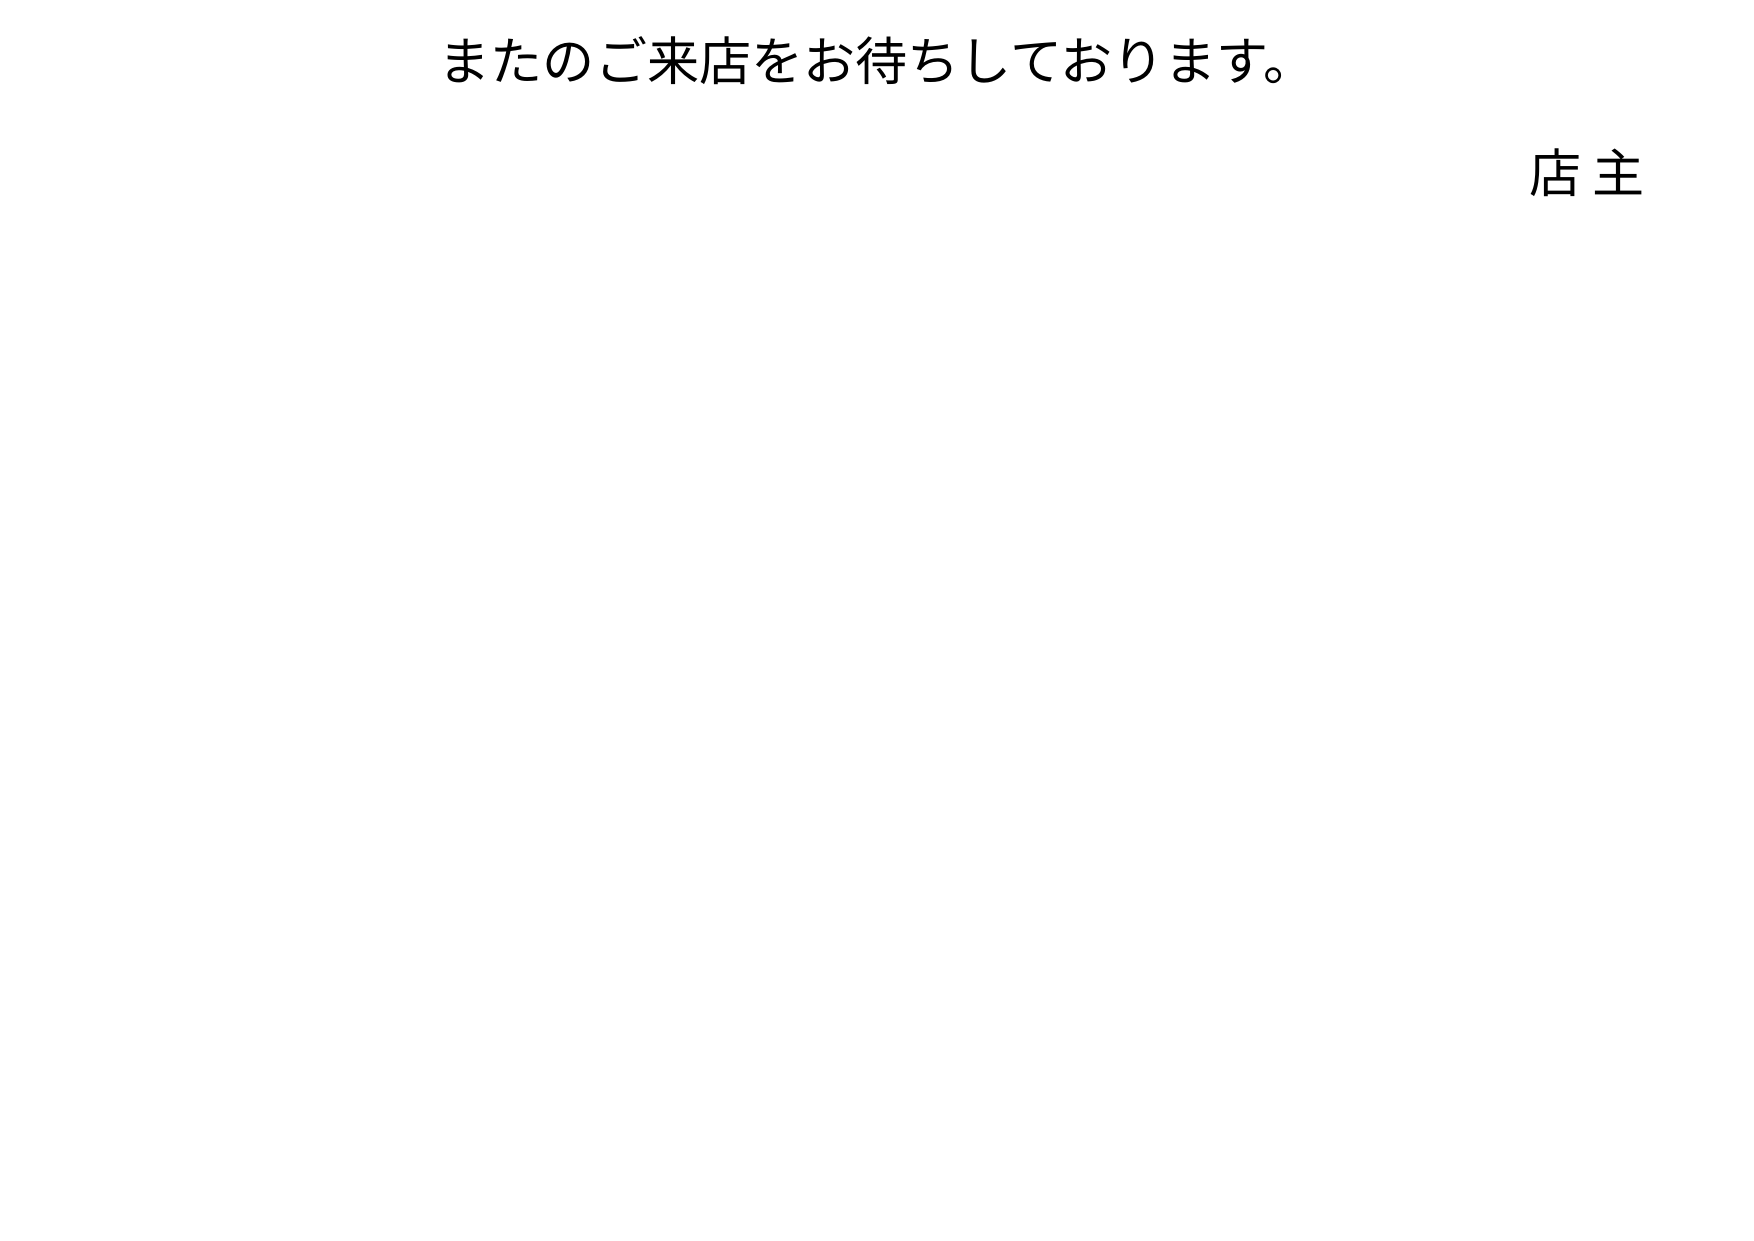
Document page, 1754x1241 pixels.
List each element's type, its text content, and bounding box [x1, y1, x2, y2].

text またのご来店をお待ちしております。 [0, 1, 1754, 114]
text 店 主 [0, 114, 1644, 226]
